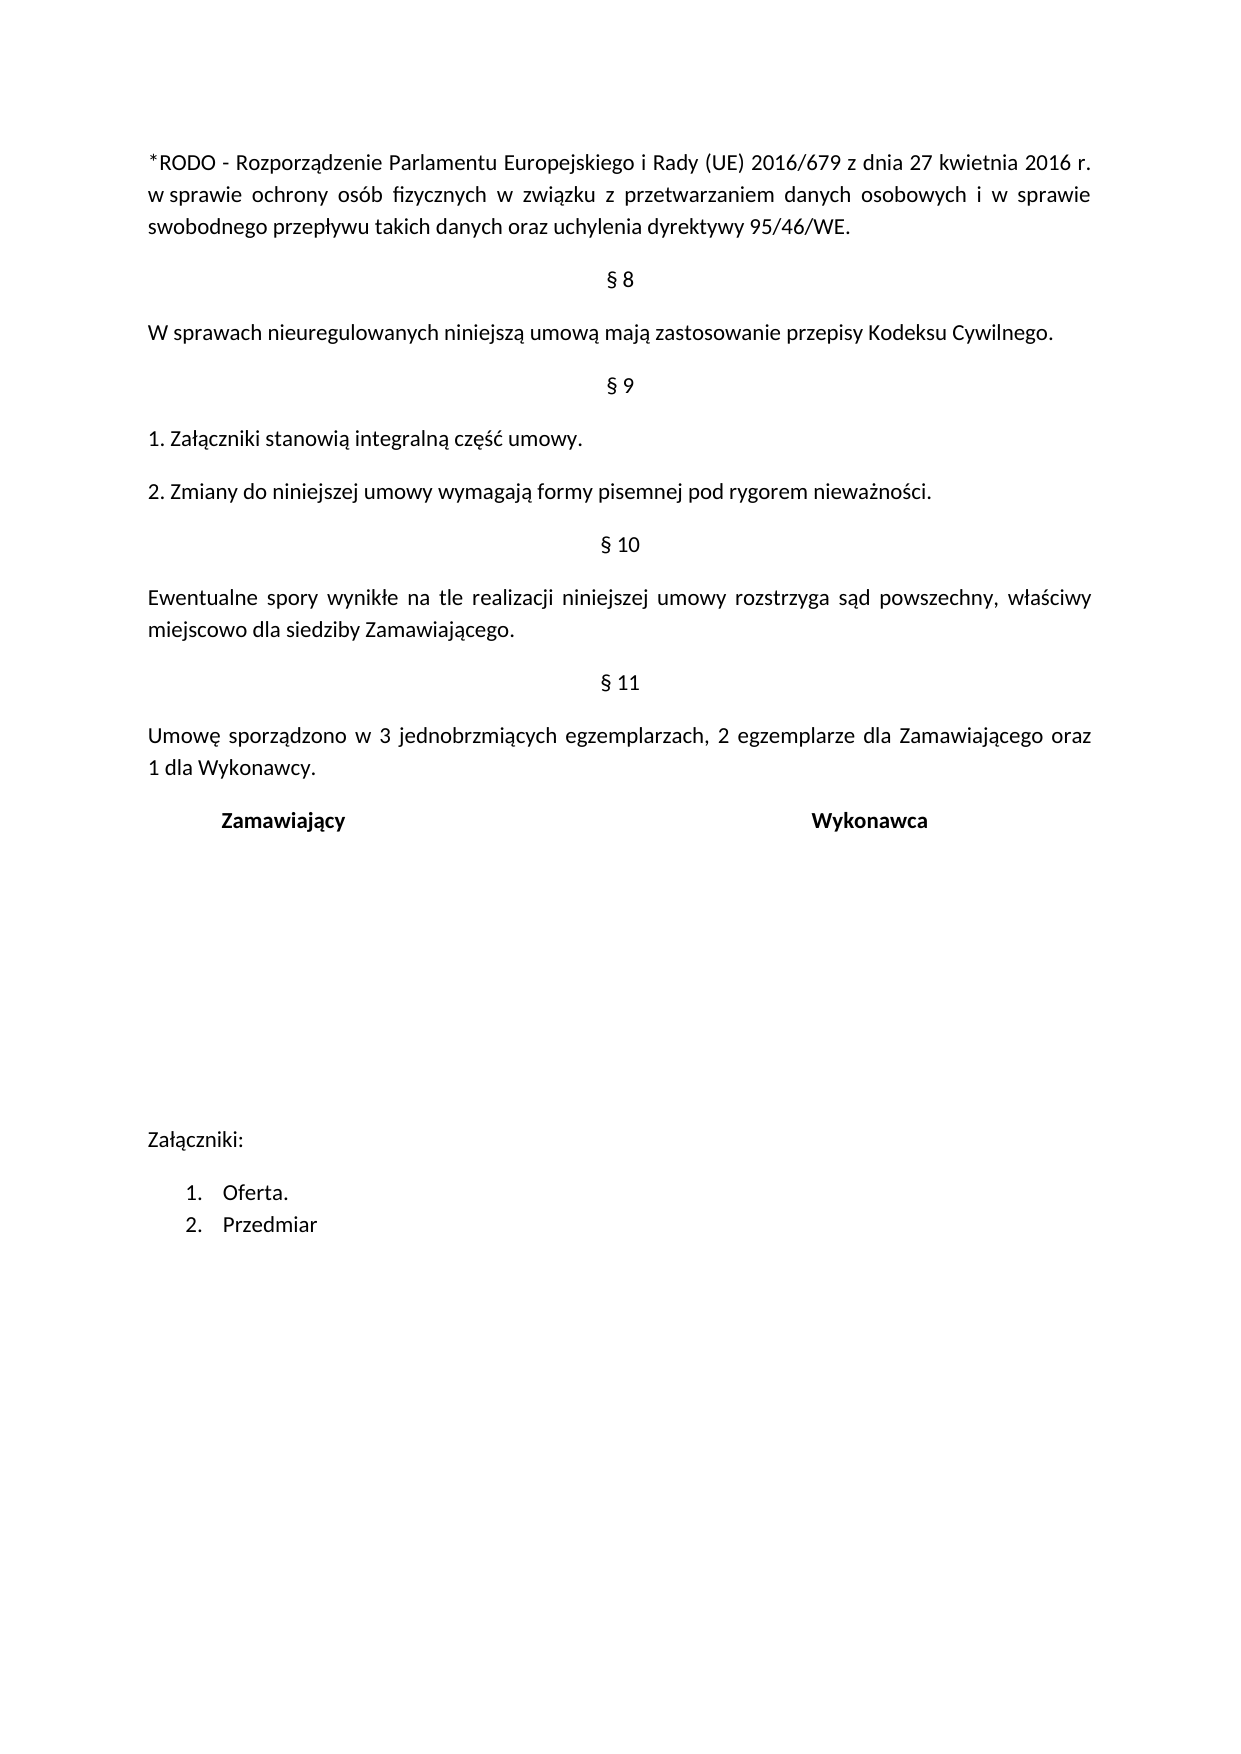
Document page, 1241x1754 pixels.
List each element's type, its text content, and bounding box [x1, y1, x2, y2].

list Oferta. [185, 1178, 1093, 1206]
text § 11 [148, 668, 1093, 696]
text Umowę sporządzono w 3 jednobrzmiących egzemplarzach, 2 egzemplarze dla Zamawiającego oraz 1 dla Wykonawcy. [148, 721, 1093, 782]
text Zamawiający Wykonawca [148, 807, 1093, 834]
list Przedmiar [185, 1210, 1093, 1238]
text W sprawach nieuregulowanych niniejszą umową mają zastosowanie przepisy Kodeksu Cywilnego. [148, 318, 1093, 346]
text Ewentualne spory wynikłe na tle realizacji niniejszej umowy rozstrzyga sąd powszechny, właściwy miejscowo dla siedziby Zamawiającego. [148, 583, 1093, 643]
text § 10 [148, 530, 1093, 558]
text § 8 [148, 265, 1093, 293]
text § 9 [148, 371, 1093, 399]
text 1. Załączniki stanowią integralną część umowy. [148, 424, 1093, 452]
text 2. Zmiany do niniejszej umowy wymagają formy pisemnej pod rygorem nieważności. [148, 477, 1093, 505]
text Załączniki: [148, 1125, 1093, 1153]
text *RODO - Rozporządzenie Parlamentu Europejskiego i Rady (UE) 2016/679 z dnia 27 kwietnia 2016 r. w sprawie ochrony osób fizycznych w związku z przetwarzaniem danych osobowych i w sprawie swobodnego przepływu takich danych oraz uchylenia dyrektywy 95/46/WE. [148, 148, 1093, 240]
